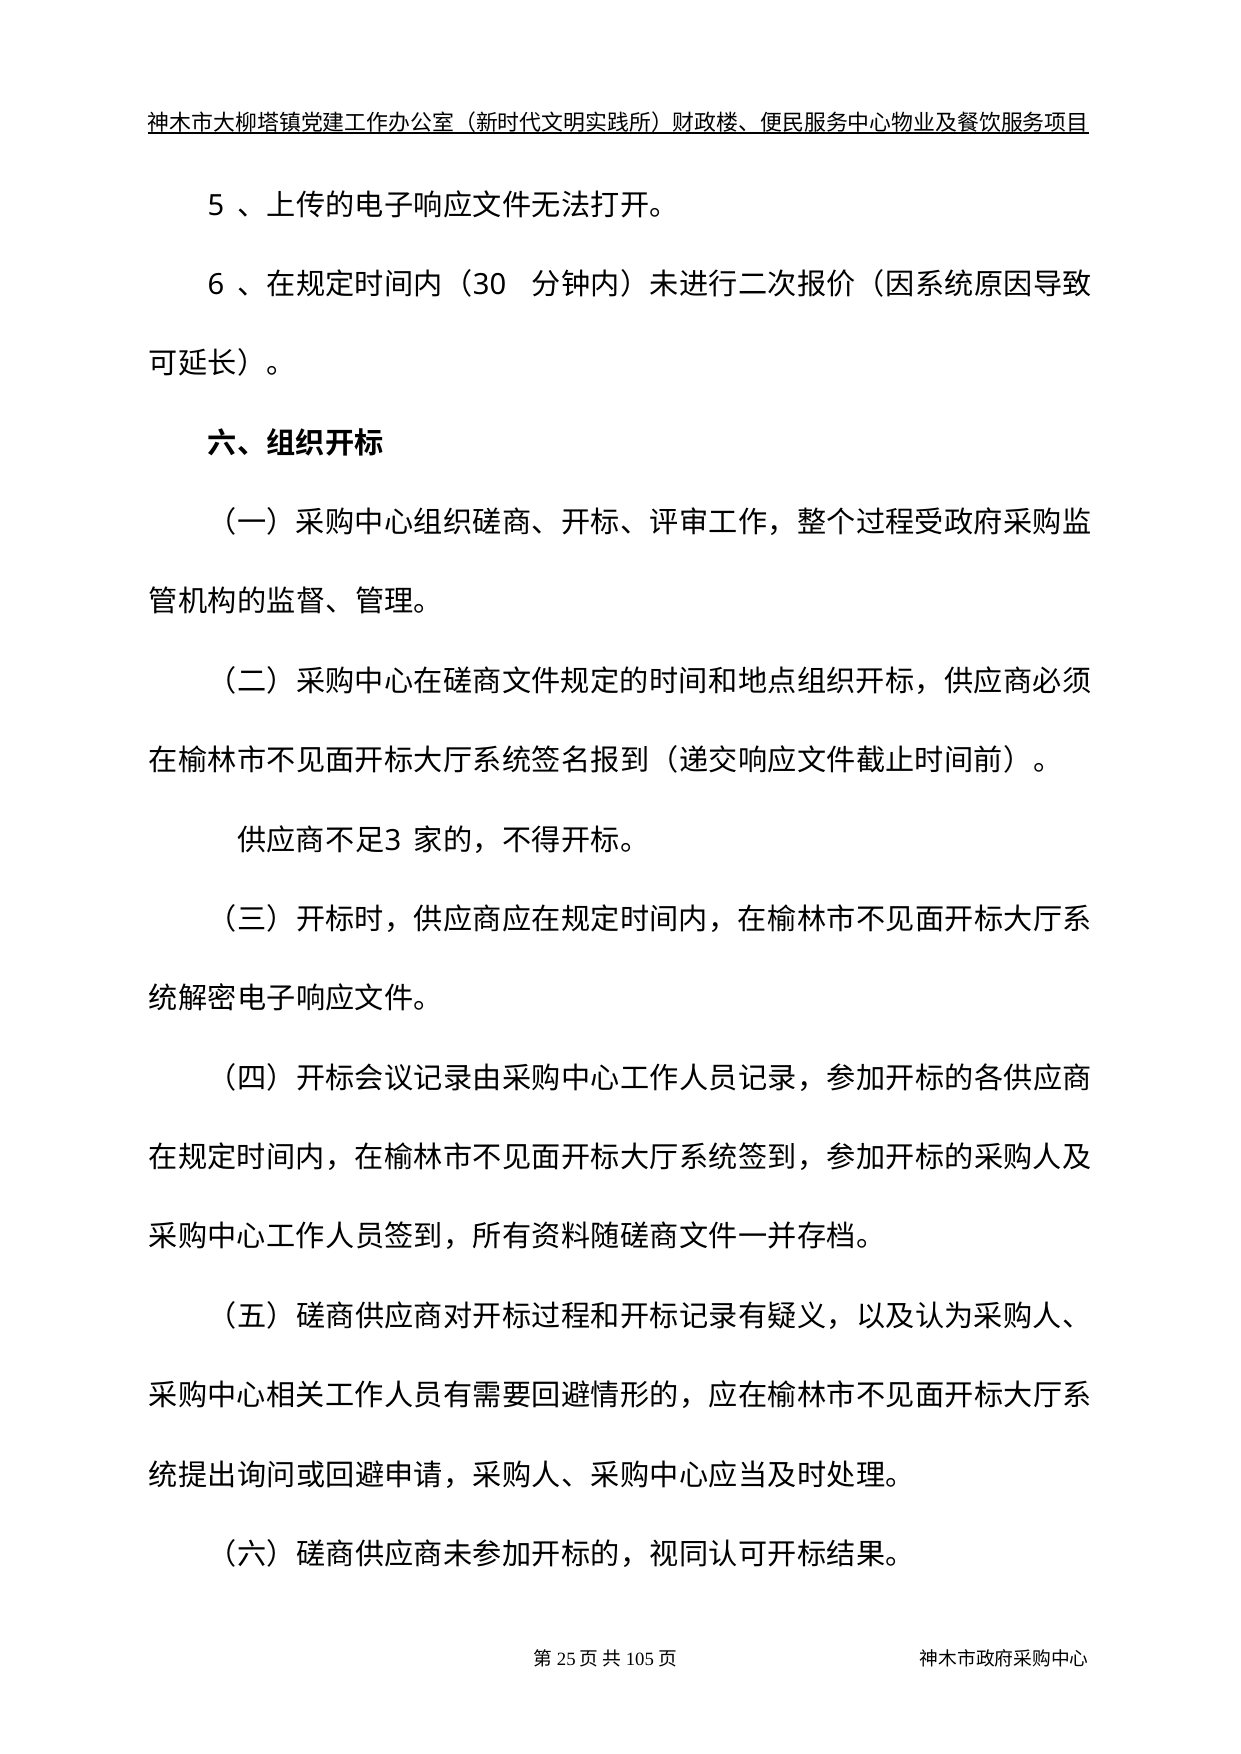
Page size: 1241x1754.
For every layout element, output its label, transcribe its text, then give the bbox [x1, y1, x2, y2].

text 6、在规定时间内（30分钟内）未进行二次报价（因系统原因导致可延长）。 [148, 242, 1092, 401]
text 六、组织开标 [148, 401, 1092, 480]
text 5、上传的电子响应文件无法打开。 [148, 163, 1092, 242]
text （一）采购中心组织磋商、开标、评审工作，整个过程受政府采购监管机构的监督、管理。 [148, 480, 1092, 639]
text （二）采购中心在磋商文件规定的时间和地点组织开标，供应商必须在榆林市不见面开标大厅系统签名报到（递交响应文件截止时间前）。 [148, 639, 1092, 798]
text （五）磋商供应商对开标过程和开标记录有疑义，以及认为采购人、采购中心相关工作人员有需要回避情形的，应在榆林市不见面开标大厅系统提出询问或回避申请，采购人、采购中心应当及时处理。 [148, 1274, 1092, 1512]
text 供应商不足3家的，不得开标。 [148, 798, 1092, 877]
text （四）开标会议记录由采购中心工作人员记录，参加开标的各供应商在规定时间内，在榆林市不见面开标大厅系统签到，参加开标的采购人及采购中心工作人员签到，所有资料随磋商文件一并存档。 [148, 1036, 1092, 1274]
text （三）开标时，供应商应在规定时间内，在榆林市不见面开标大厅系统解密电子响应文件。 [148, 877, 1092, 1036]
text （六）磋商供应商未参加开标的，视同认可开标结果。 [148, 1512, 1092, 1591]
